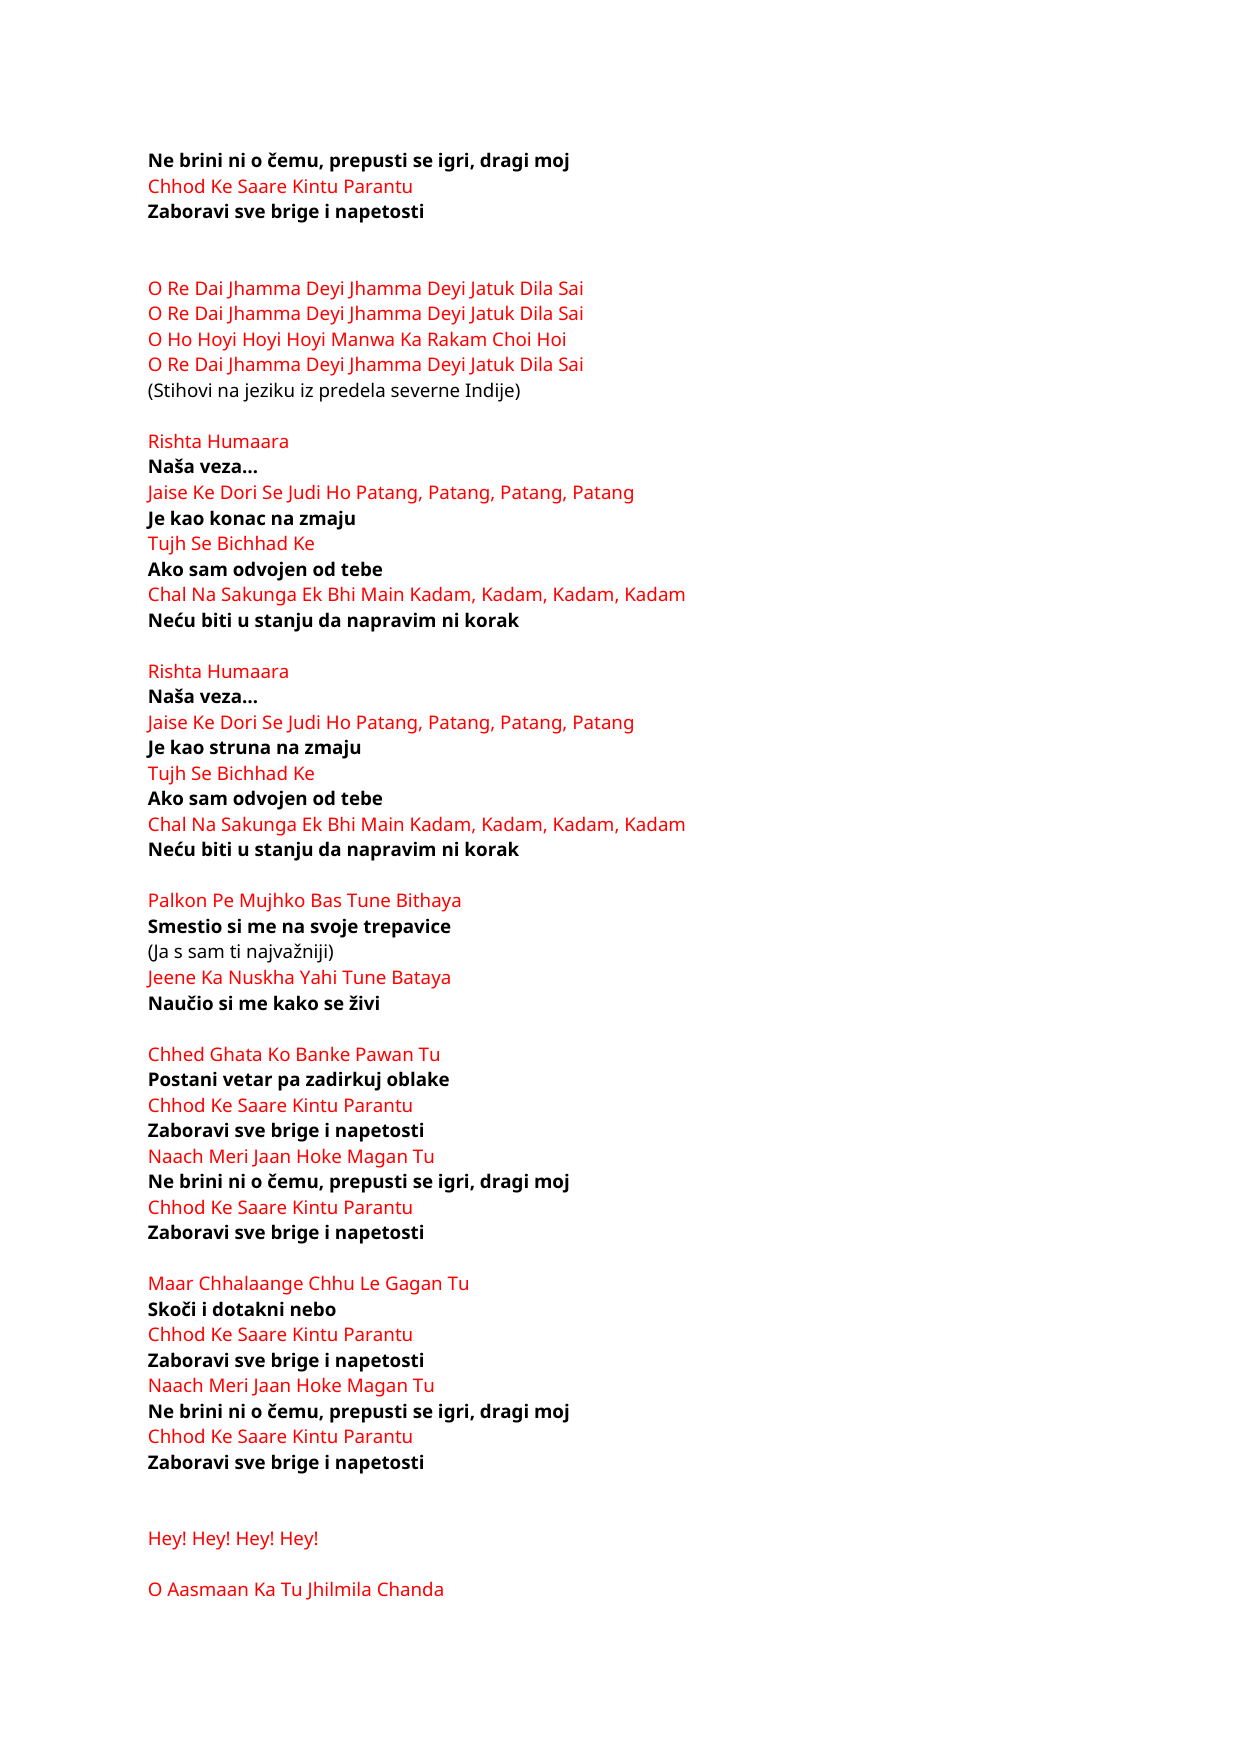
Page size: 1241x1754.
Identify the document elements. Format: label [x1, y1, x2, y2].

text [148, 148, 1093, 1602]
